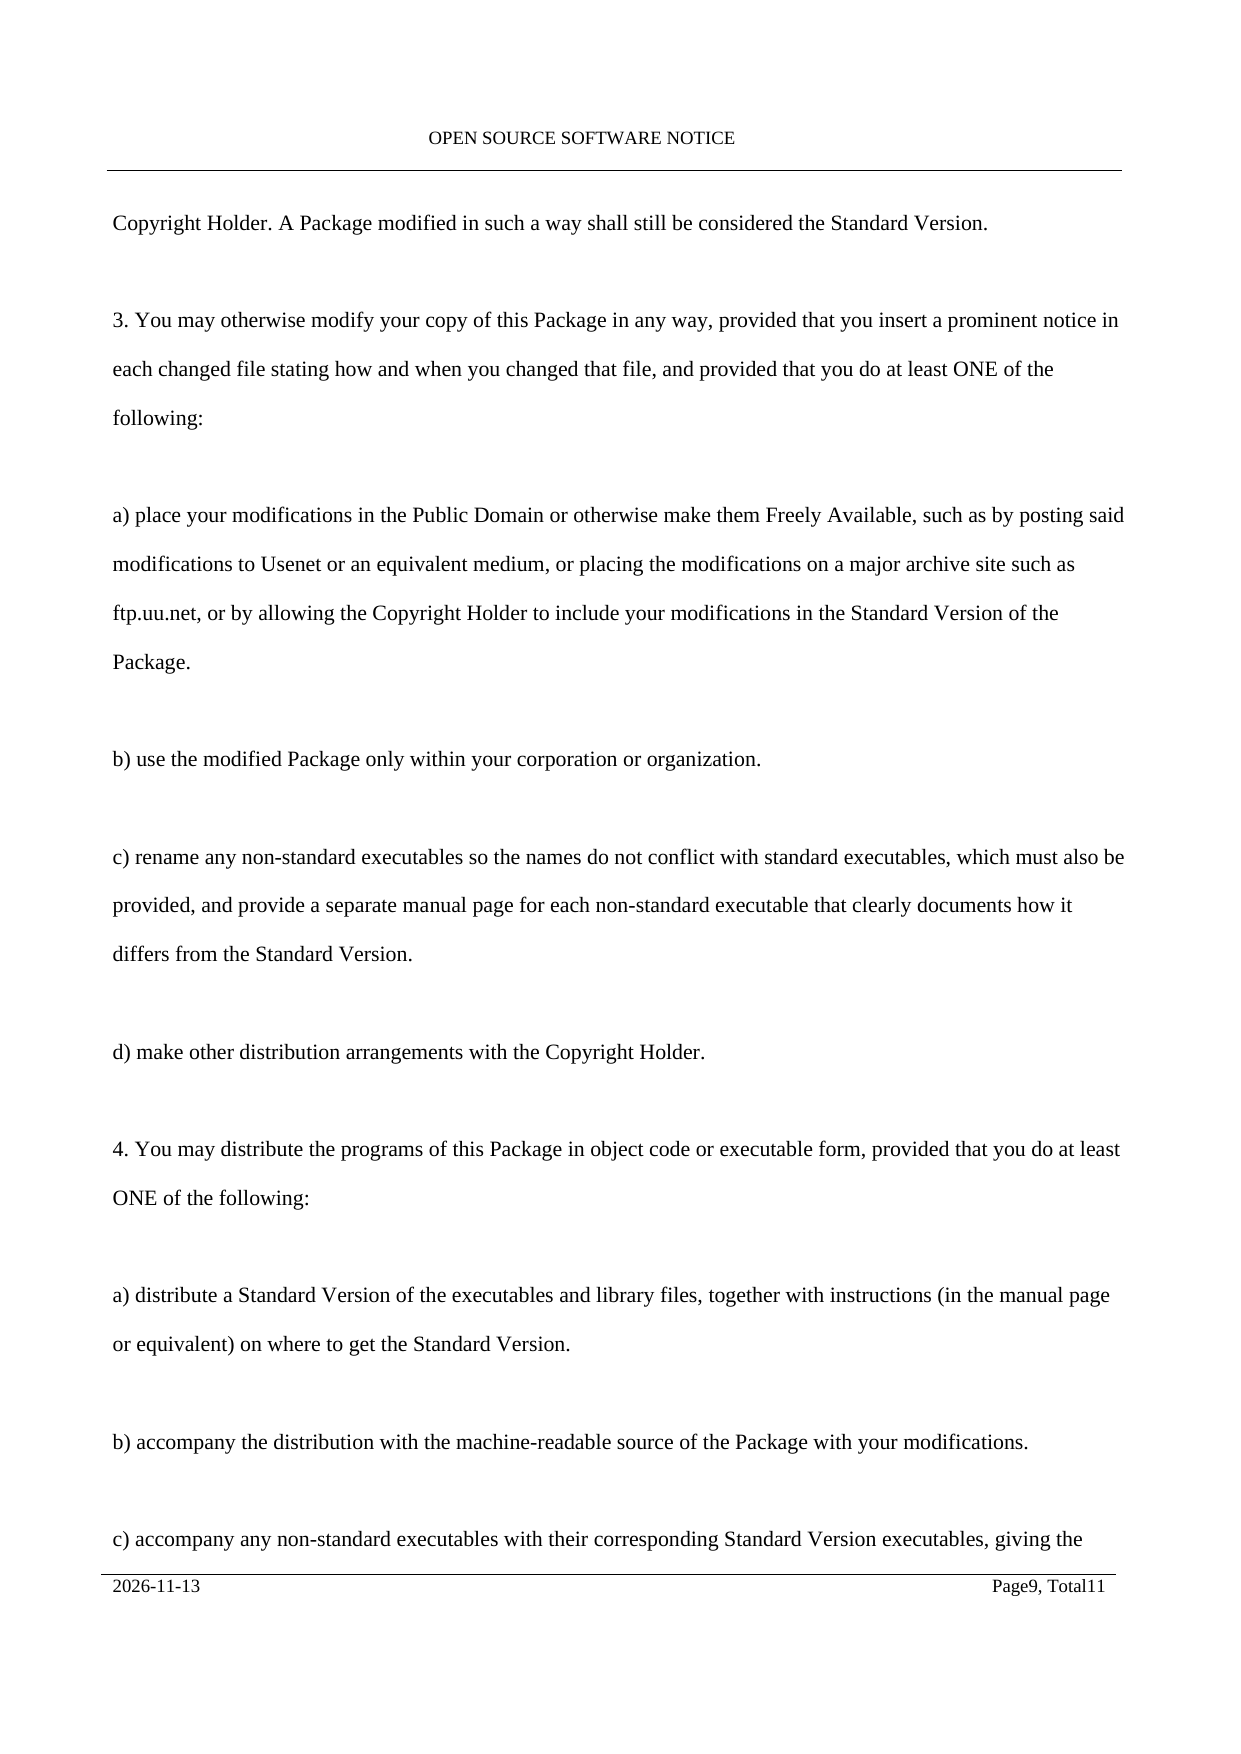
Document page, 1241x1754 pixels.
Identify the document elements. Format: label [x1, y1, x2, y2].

text [112, 206, 1128, 1555]
